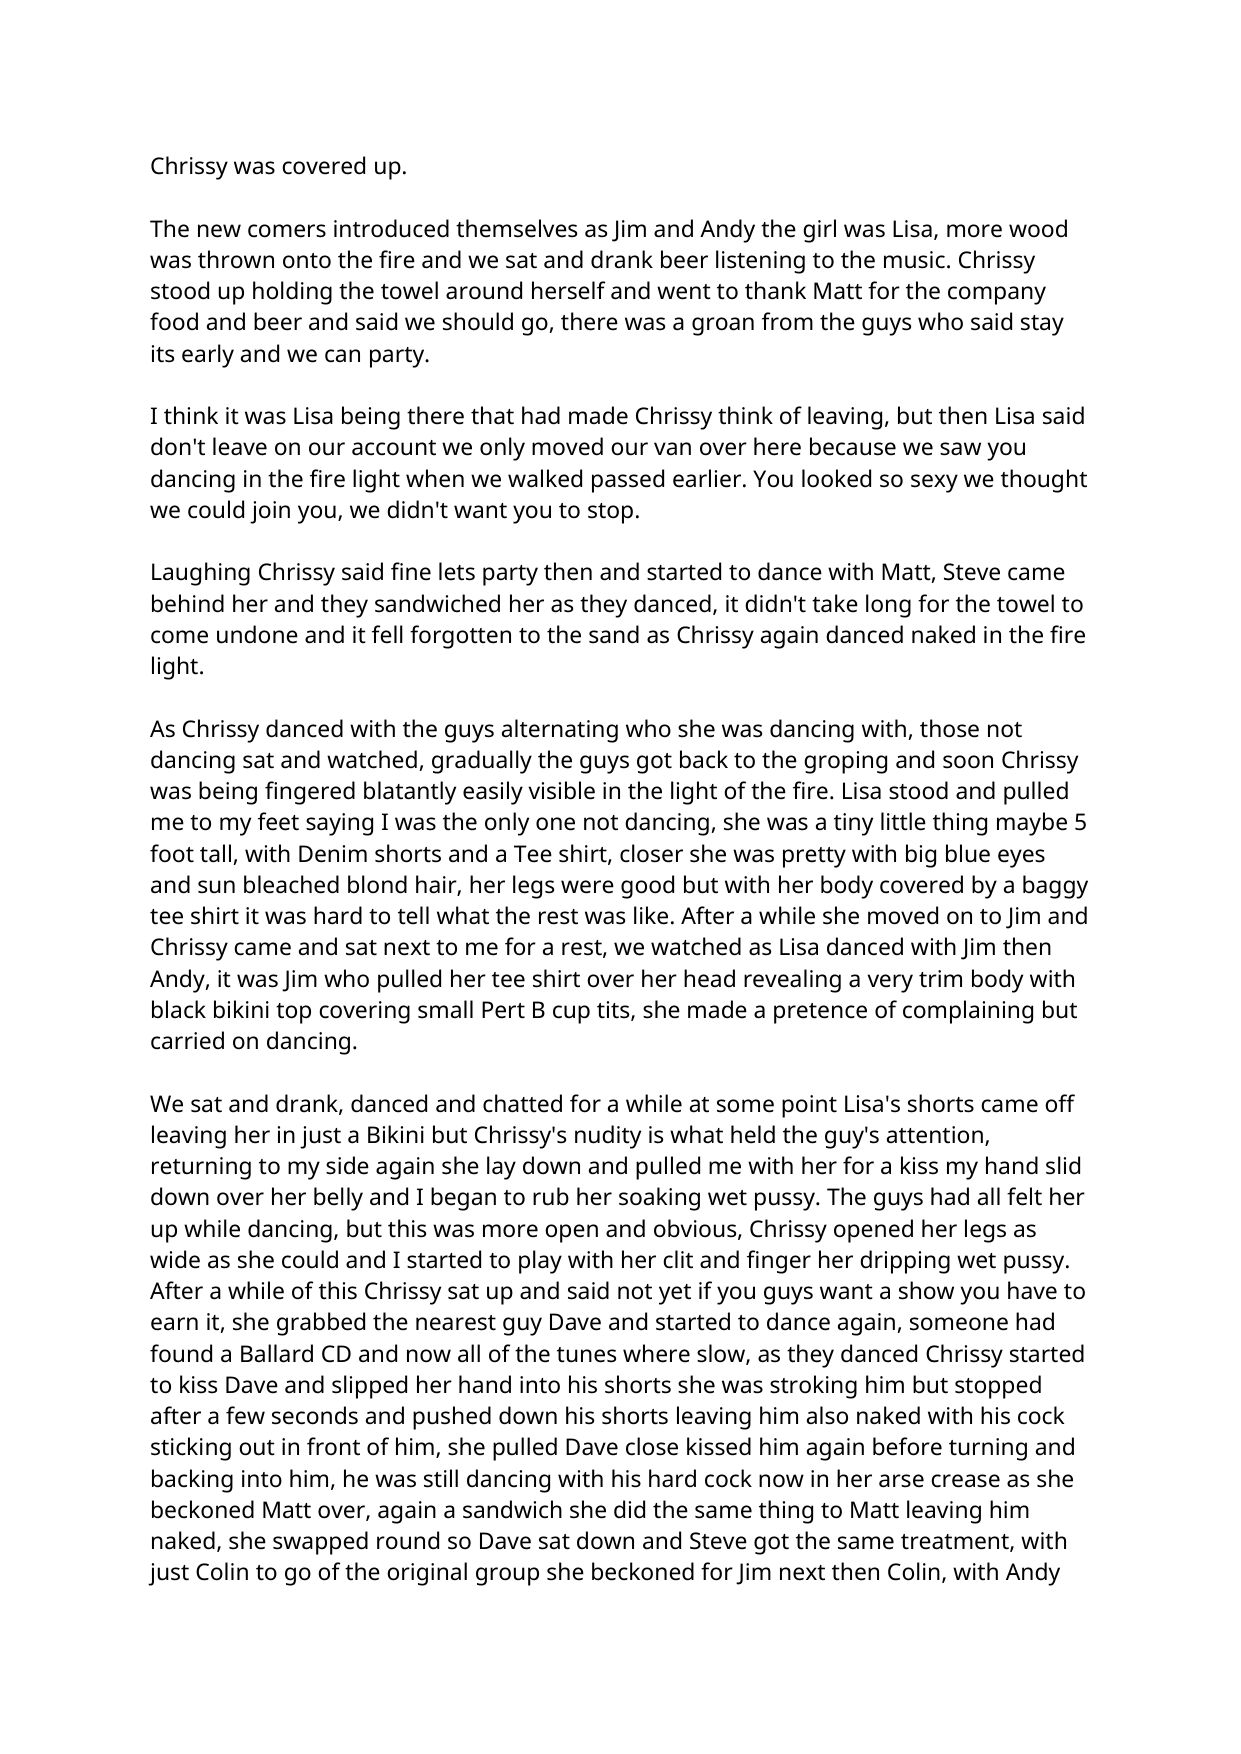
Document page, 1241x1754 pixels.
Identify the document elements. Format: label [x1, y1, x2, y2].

text [150, 150, 1090, 1587]
